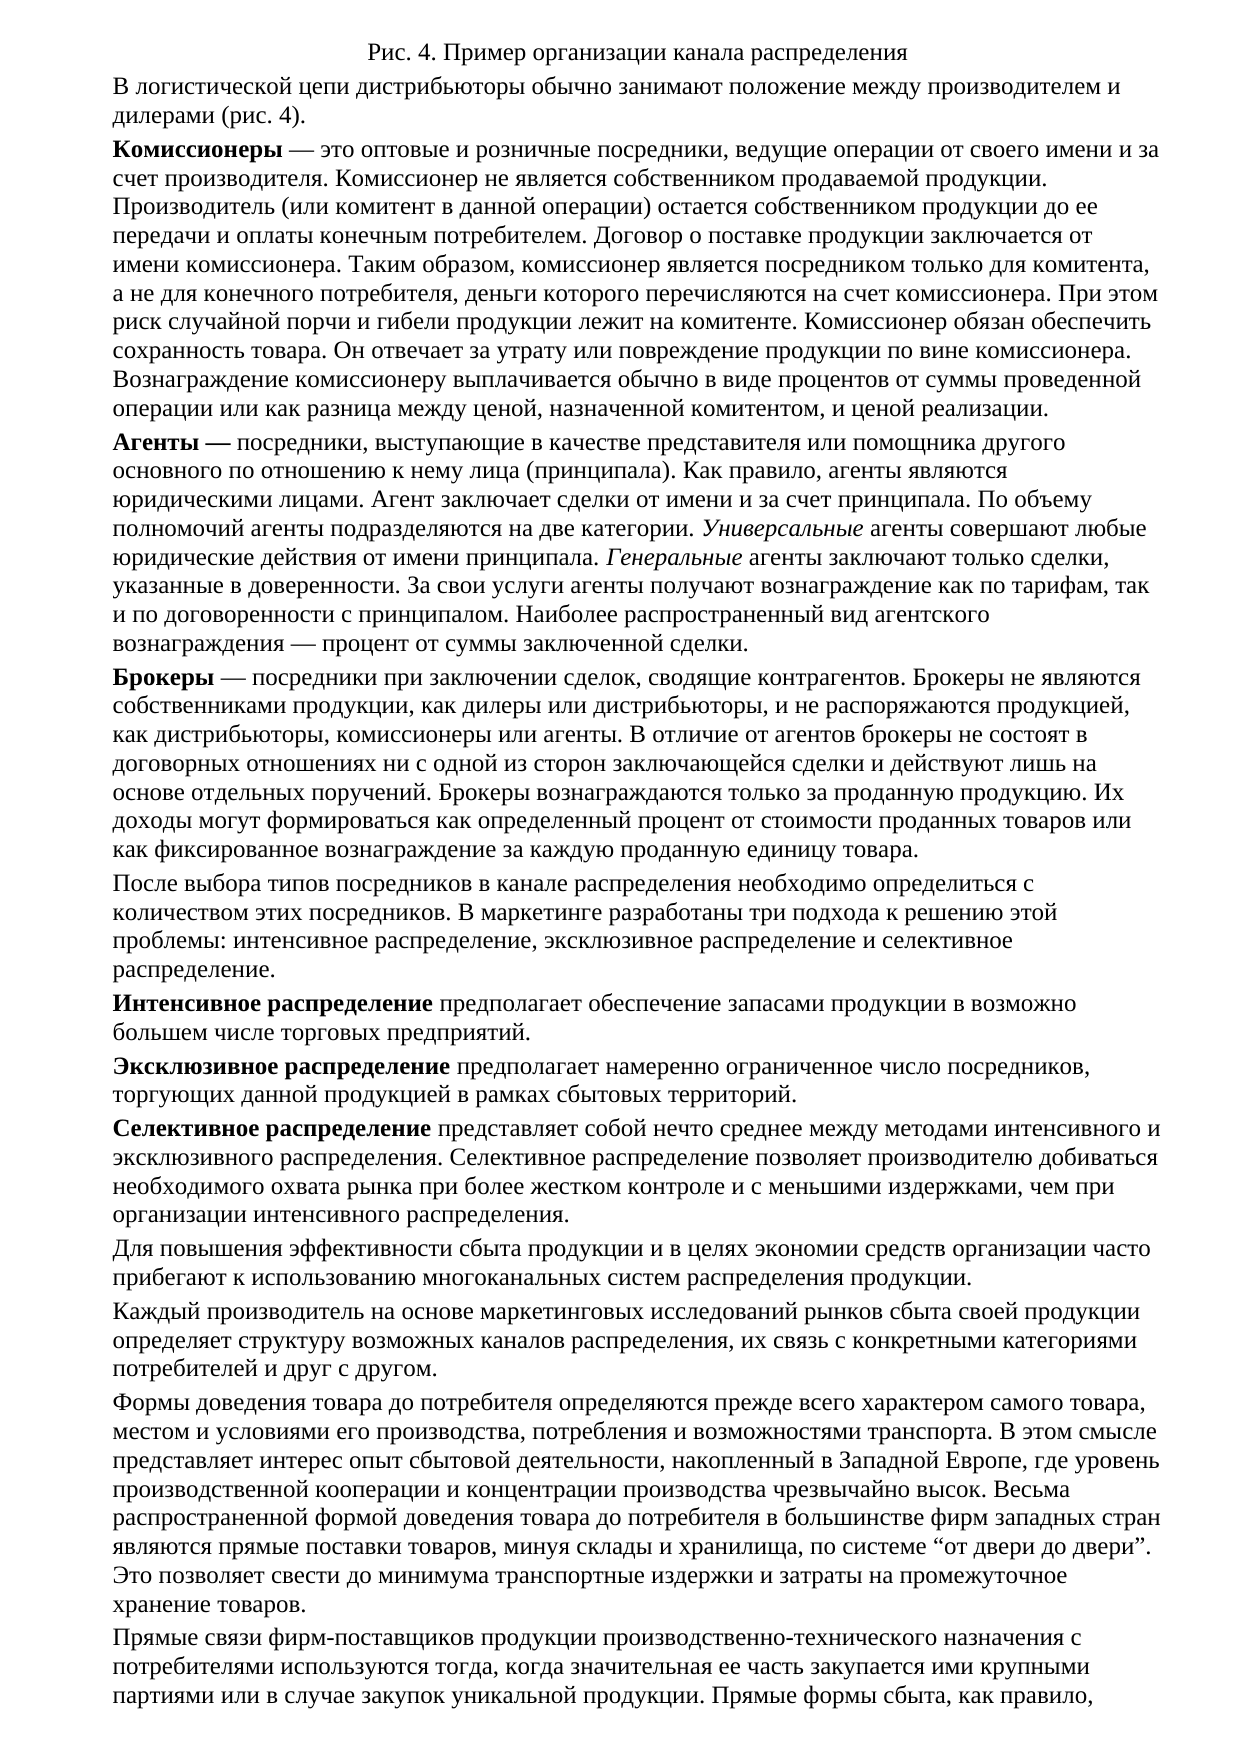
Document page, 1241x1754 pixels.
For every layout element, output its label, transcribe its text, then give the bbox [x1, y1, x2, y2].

text Брокеры — посредники при заключении сделок, сводящие контрагентов. Брокеры не являются собственниками продукции, как дилеры или дистрибьюторы, и не распоряжаются продукцией, как дистрибьюторы, комиссионеры или агенты. В отличие от агентов брокеры не состоят в договорных отношениях ни с одной из сторон заключающейся сделки и действуют лишь на основе отдельных поручений. Брокеры вознаграждаются только за проданную продукцию. Их доходы могут формироваться как определенный процент от стоимости проданных товаров или как фиксированное вознаграждение за каждую проданную единицу товара. [112, 662, 1162, 863]
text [112, 1622, 1162, 1709]
text Комиссионеры — это оптовые и розничные посредники, ведущие операции от своего имени и за счет производителя. Комиссионер не является собственником продаваемой продукции. Производитель (или комитент в данной операции) остается собственником продукции до ее передачи и оплаты конечным потребителем. Договор о поставке продукции заключается от имени комиссионера. Таким образом, комиссионер является посредником только для комитента, а не для конечного потребителя, деньги которого перечисляются на счет комиссионера. При этом риск случайной порчи и гибели продукции лежит на комитенте. Комиссионер обязан обеспечить сохранность товара. Он отвечает за утрату или повреждение продукции по вине комиссионера. Вознаграждение комиссионеру выплачивается обычно в виде процентов от суммы проведенной операции или как разница между ценой, назначенной комитентом, и ценой реализации. [112, 134, 1162, 421]
text Интенсивное распределение предполагает обеспечение запасами продукции в возможно большем числе торговых предприятий. [112, 988, 1162, 1046]
text Каждый производитель на основе маркетинговых исследований рынков сбыта своей продукции определяет структуру возможных каналов распределения, их связь с конкретными категориями потребителей и друг с другом. [112, 1296, 1162, 1382]
text Эксклюзивное распределение предполагает намеренно ограниченное число посредников, торгующих данной продукцией в рамках сбытовых территорий. [112, 1051, 1162, 1108]
text Рис. 4. Пример организации канала распределения [112, 37, 1162, 66]
text Для повышения эффективности сбыта продукции и в целях экономии средств организации часто прибегают к использованию многоканальных систем распределения продукции. [112, 1233, 1162, 1291]
text В логистической цепи дистрибьюторы обычно занимают положение между производителем и дилерами (рис. 4). [112, 71, 1162, 129]
text Агенты — посредники, выступающие в качестве представителя или помощника другого основного по отношению к нему лица (принципала). Как правило, агенты являются юридическими лицами. Агент заключает сделки от имени и за счет принципала. По объему полномочий агенты подразделяются на две категории. Универсальные агенты совершают любые юридические действия от имени принципала. Генеральные агенты заключают только сделки, указанные в доверенности. За свои услуги агенты получают вознаграждение как по тарифам, так и по договоренности с принципалом. Наиболее распространенный вид агентского вознаграждения — процент от суммы заключенной сделки. [112, 427, 1162, 657]
text После выбора типов посредников в канале распределения необходимо определиться с количеством этих посредников. В маркетинге разработаны три подхода к решению этой проблемы: интенсивное распределение, эксклюзивное распределение и селективное распределение. [112, 868, 1162, 983]
text Формы доведения товара до потребителя определяются прежде всего характером самого товара, местом и условиями его производства, потребления и возможностями транспорта. В этом смысле представляет интерес опыт сбытовой деятельности, накопленный в Западной Европе, где уровень производственной кооперации и концентрации производства чрезвычайно высок. Весьма распространенной формой доведения товара до потребителя в большинстве фирм западных стран являются прямые поставки товаров, минуя склады и хранилища, по системе “от двери до двери”. Это позволяет свести до минимума транспортные издержки и затраты на промежуточное хранение товаров. [112, 1387, 1162, 1617]
text Селективное распределение представляет собой нечто среднее между методами интенсивного и эксклюзивного распределения. Селективное распределение позволяет производителю добиваться необходимого охвата рынка при более жестком контроле и с меньшими издержками, чем при организации интенсивного распределения. [112, 1113, 1162, 1228]
